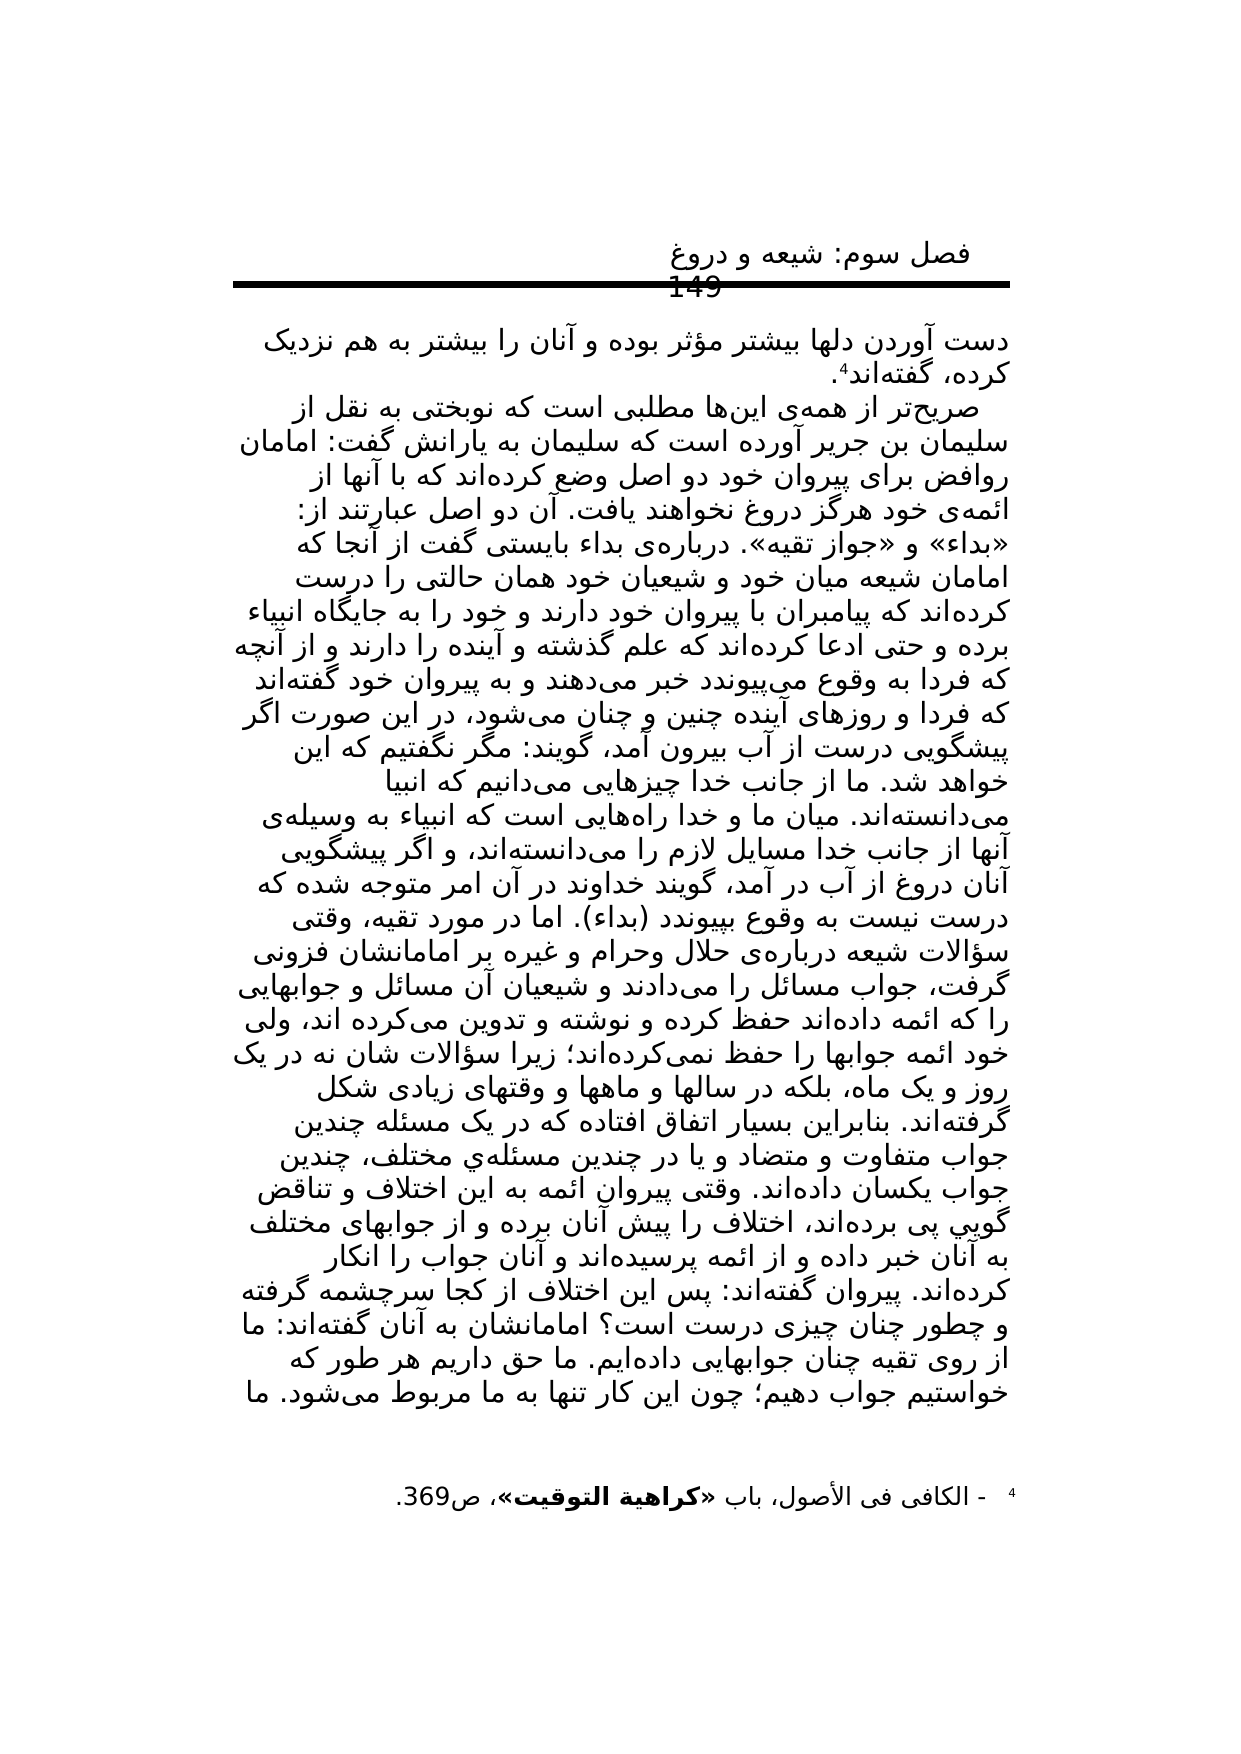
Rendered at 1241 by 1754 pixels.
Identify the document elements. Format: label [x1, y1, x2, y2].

text [230, 323, 1010, 391]
text [230, 391, 1010, 1409]
